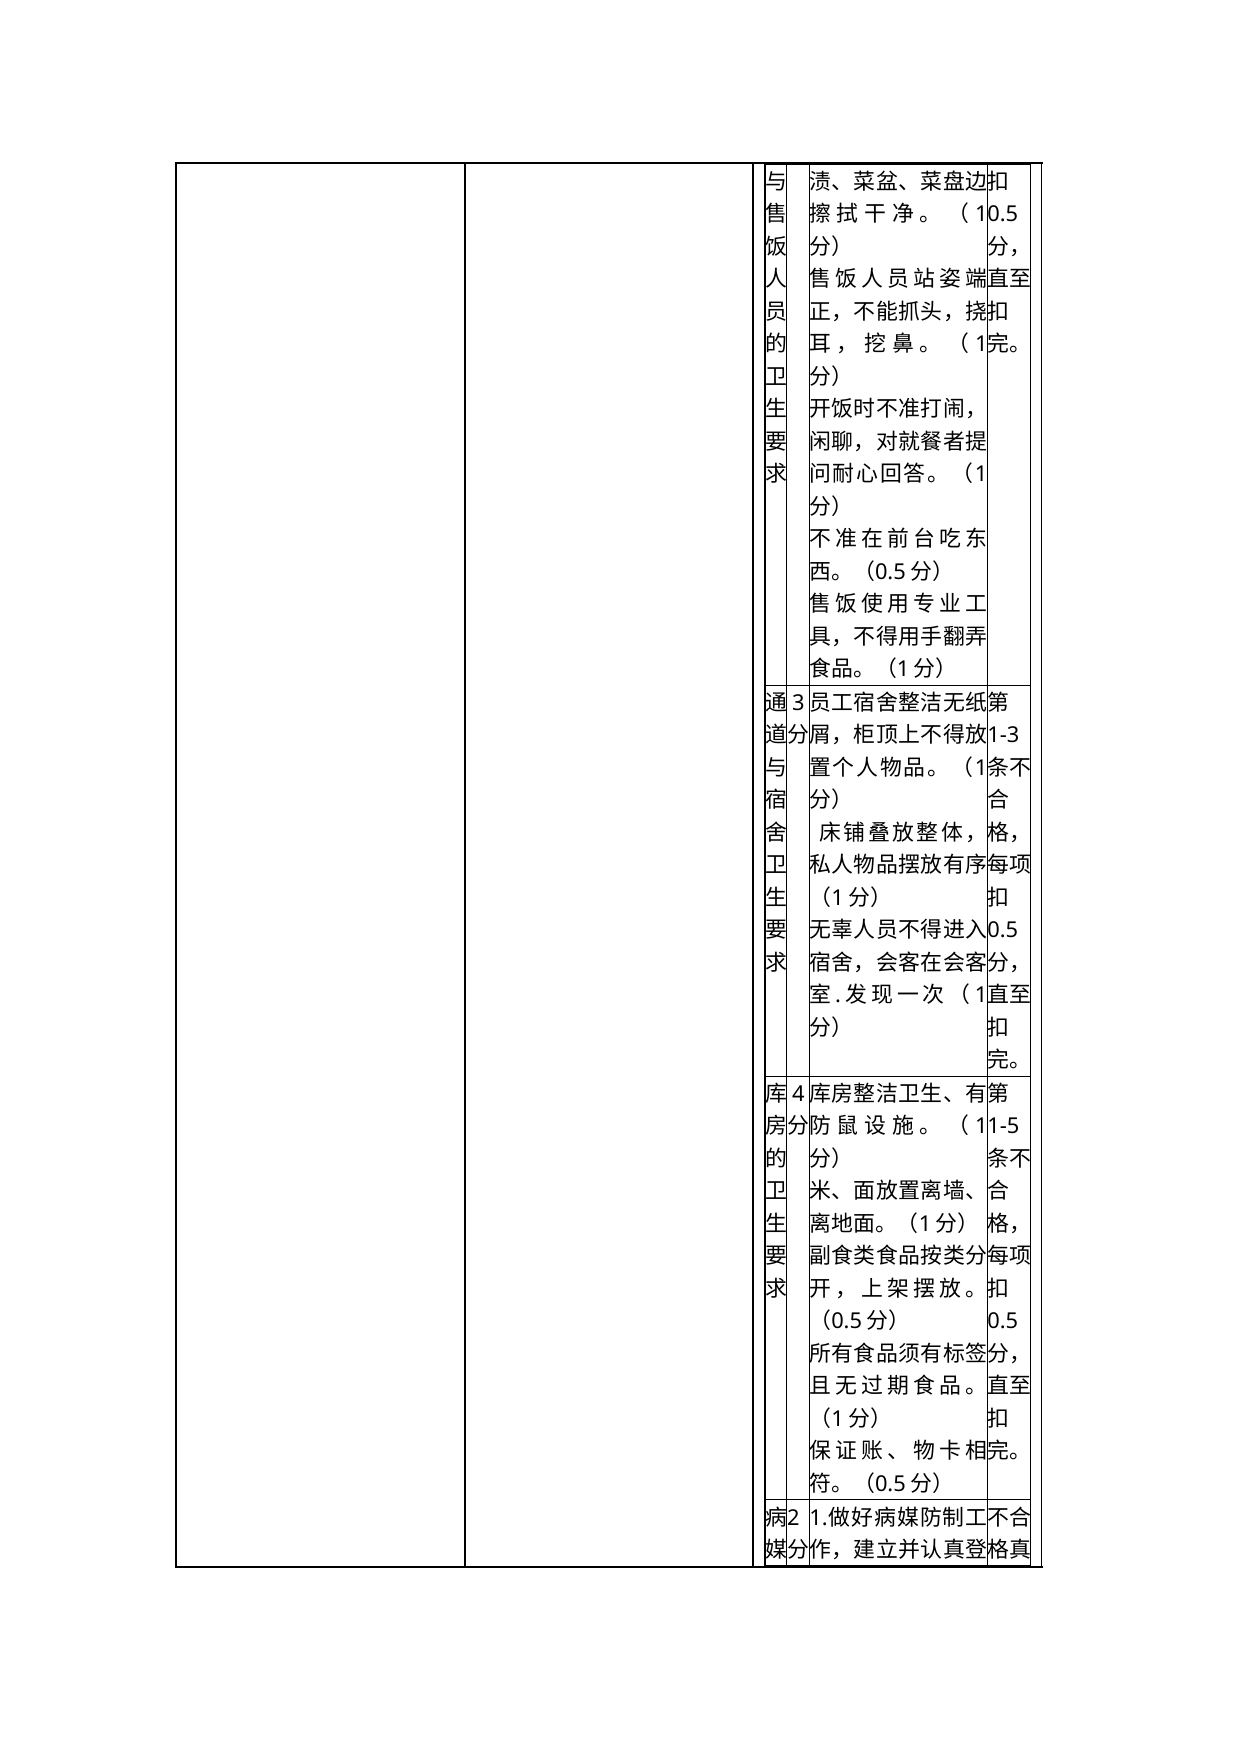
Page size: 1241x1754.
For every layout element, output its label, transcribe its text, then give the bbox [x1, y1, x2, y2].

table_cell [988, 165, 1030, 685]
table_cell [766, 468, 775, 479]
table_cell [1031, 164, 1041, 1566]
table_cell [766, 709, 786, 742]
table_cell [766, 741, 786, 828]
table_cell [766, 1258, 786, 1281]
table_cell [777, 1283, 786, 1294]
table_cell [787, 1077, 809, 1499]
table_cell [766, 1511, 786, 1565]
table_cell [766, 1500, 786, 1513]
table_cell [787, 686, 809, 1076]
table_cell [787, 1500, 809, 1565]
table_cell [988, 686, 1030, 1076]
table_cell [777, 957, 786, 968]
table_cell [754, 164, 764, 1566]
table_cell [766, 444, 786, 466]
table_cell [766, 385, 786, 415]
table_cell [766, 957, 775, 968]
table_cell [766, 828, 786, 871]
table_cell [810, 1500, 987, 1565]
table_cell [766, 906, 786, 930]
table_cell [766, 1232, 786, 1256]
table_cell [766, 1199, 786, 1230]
table_cell [466, 164, 752, 1566]
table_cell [810, 1077, 987, 1499]
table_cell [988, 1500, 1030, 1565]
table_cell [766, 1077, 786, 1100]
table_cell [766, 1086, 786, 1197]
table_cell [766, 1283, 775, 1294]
table_cell 1 [177, 164, 464, 1566]
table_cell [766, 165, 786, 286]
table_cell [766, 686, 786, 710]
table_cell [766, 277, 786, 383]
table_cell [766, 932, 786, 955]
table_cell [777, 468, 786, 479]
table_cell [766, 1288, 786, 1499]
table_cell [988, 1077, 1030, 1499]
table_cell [810, 165, 987, 685]
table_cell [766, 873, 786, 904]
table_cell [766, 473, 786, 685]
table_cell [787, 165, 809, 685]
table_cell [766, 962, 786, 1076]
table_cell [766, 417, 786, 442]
